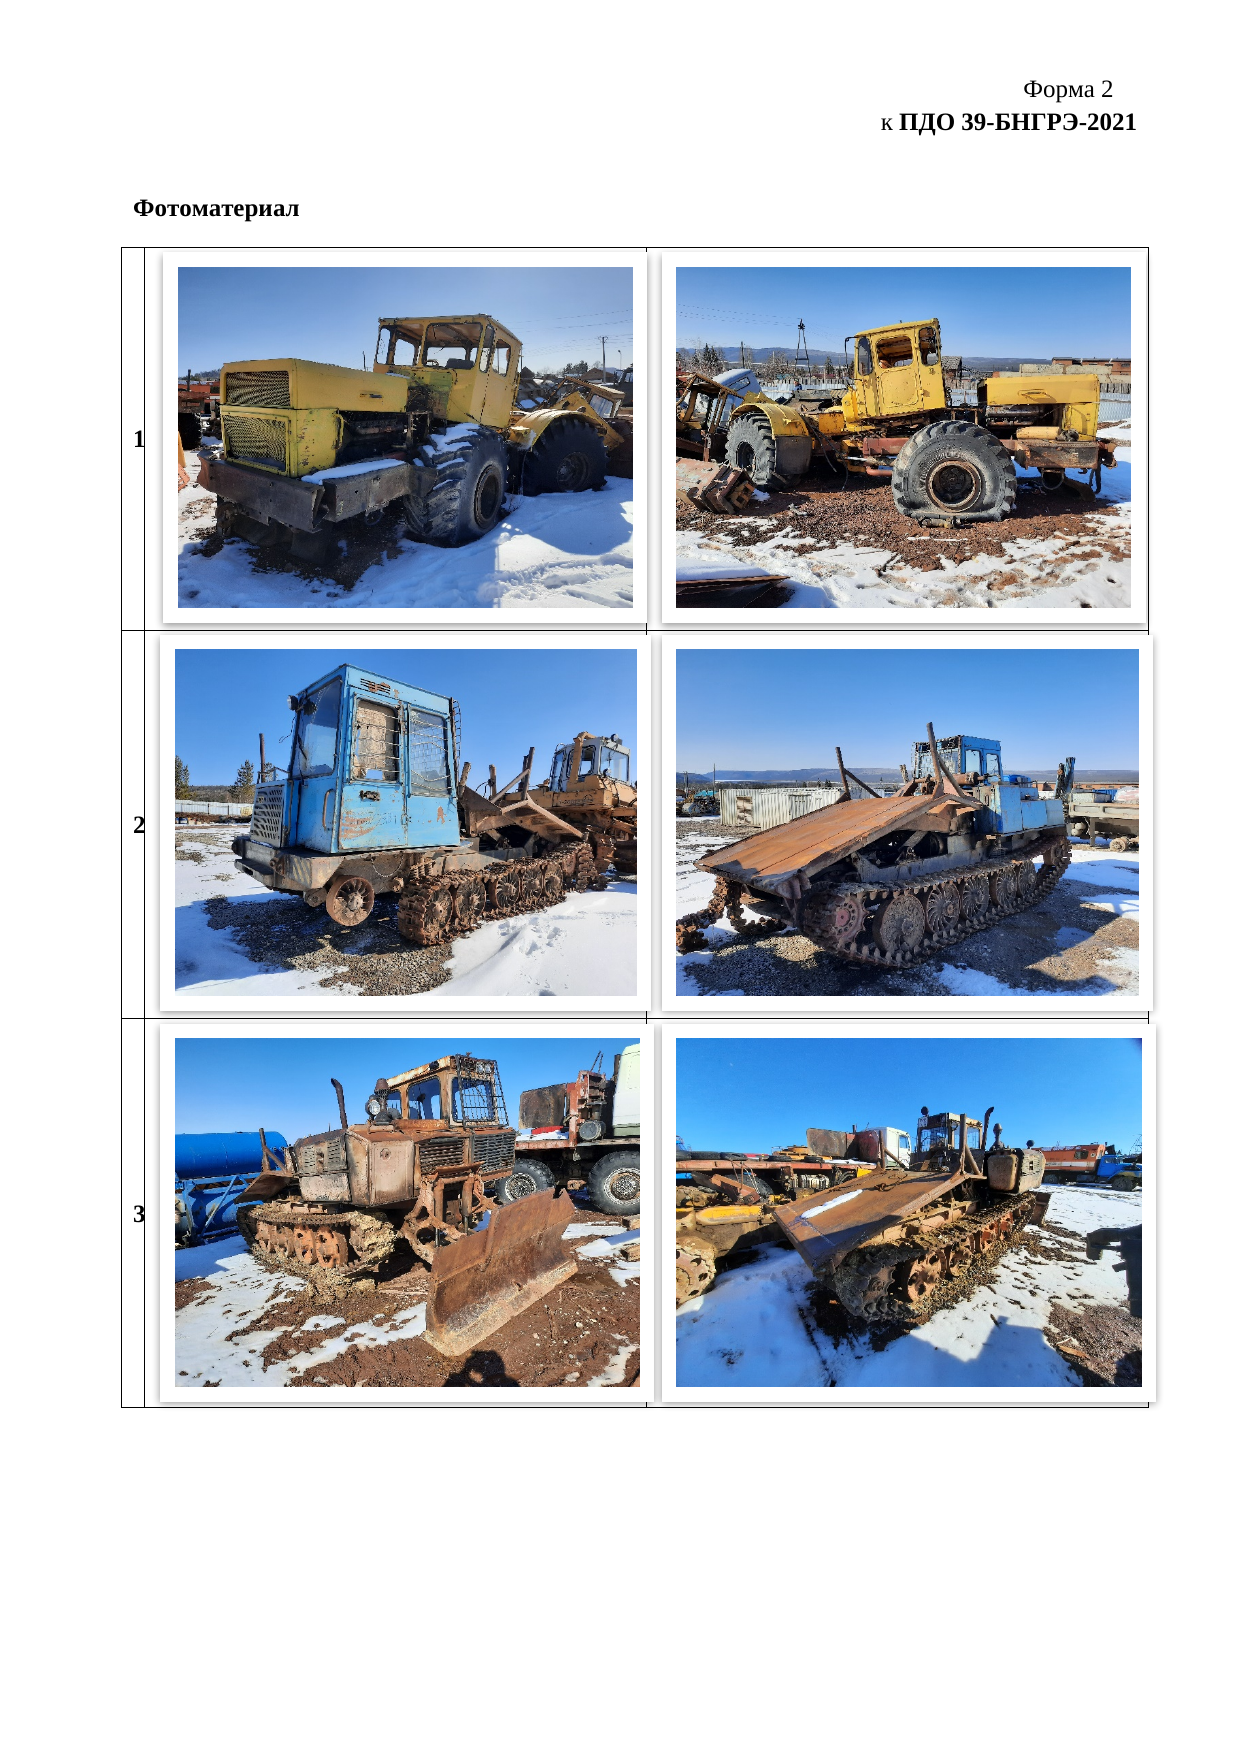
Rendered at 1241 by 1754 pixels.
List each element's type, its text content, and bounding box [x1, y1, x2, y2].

picture [175, 649, 637, 996]
picture [175, 1038, 640, 1387]
table_header [651, 621, 659, 629]
table_header [647, 248, 1148, 261]
picture [178, 267, 633, 608]
table_cell 2 [122, 631, 144, 1018]
text Фотоматериал [133, 193, 1158, 222]
table_cell [649, 1019, 1148, 1023]
table_header [145, 248, 646, 629]
table_cell [650, 631, 661, 637]
table_cell [651, 1013, 667, 1018]
picture [676, 1038, 1142, 1387]
table_cell 3 [122, 1019, 144, 1407]
picture [676, 267, 1131, 608]
table_header 1 [122, 248, 144, 629]
table_cell [145, 1019, 165, 1407]
picture [676, 649, 1139, 996]
table_cell [145, 631, 161, 1018]
